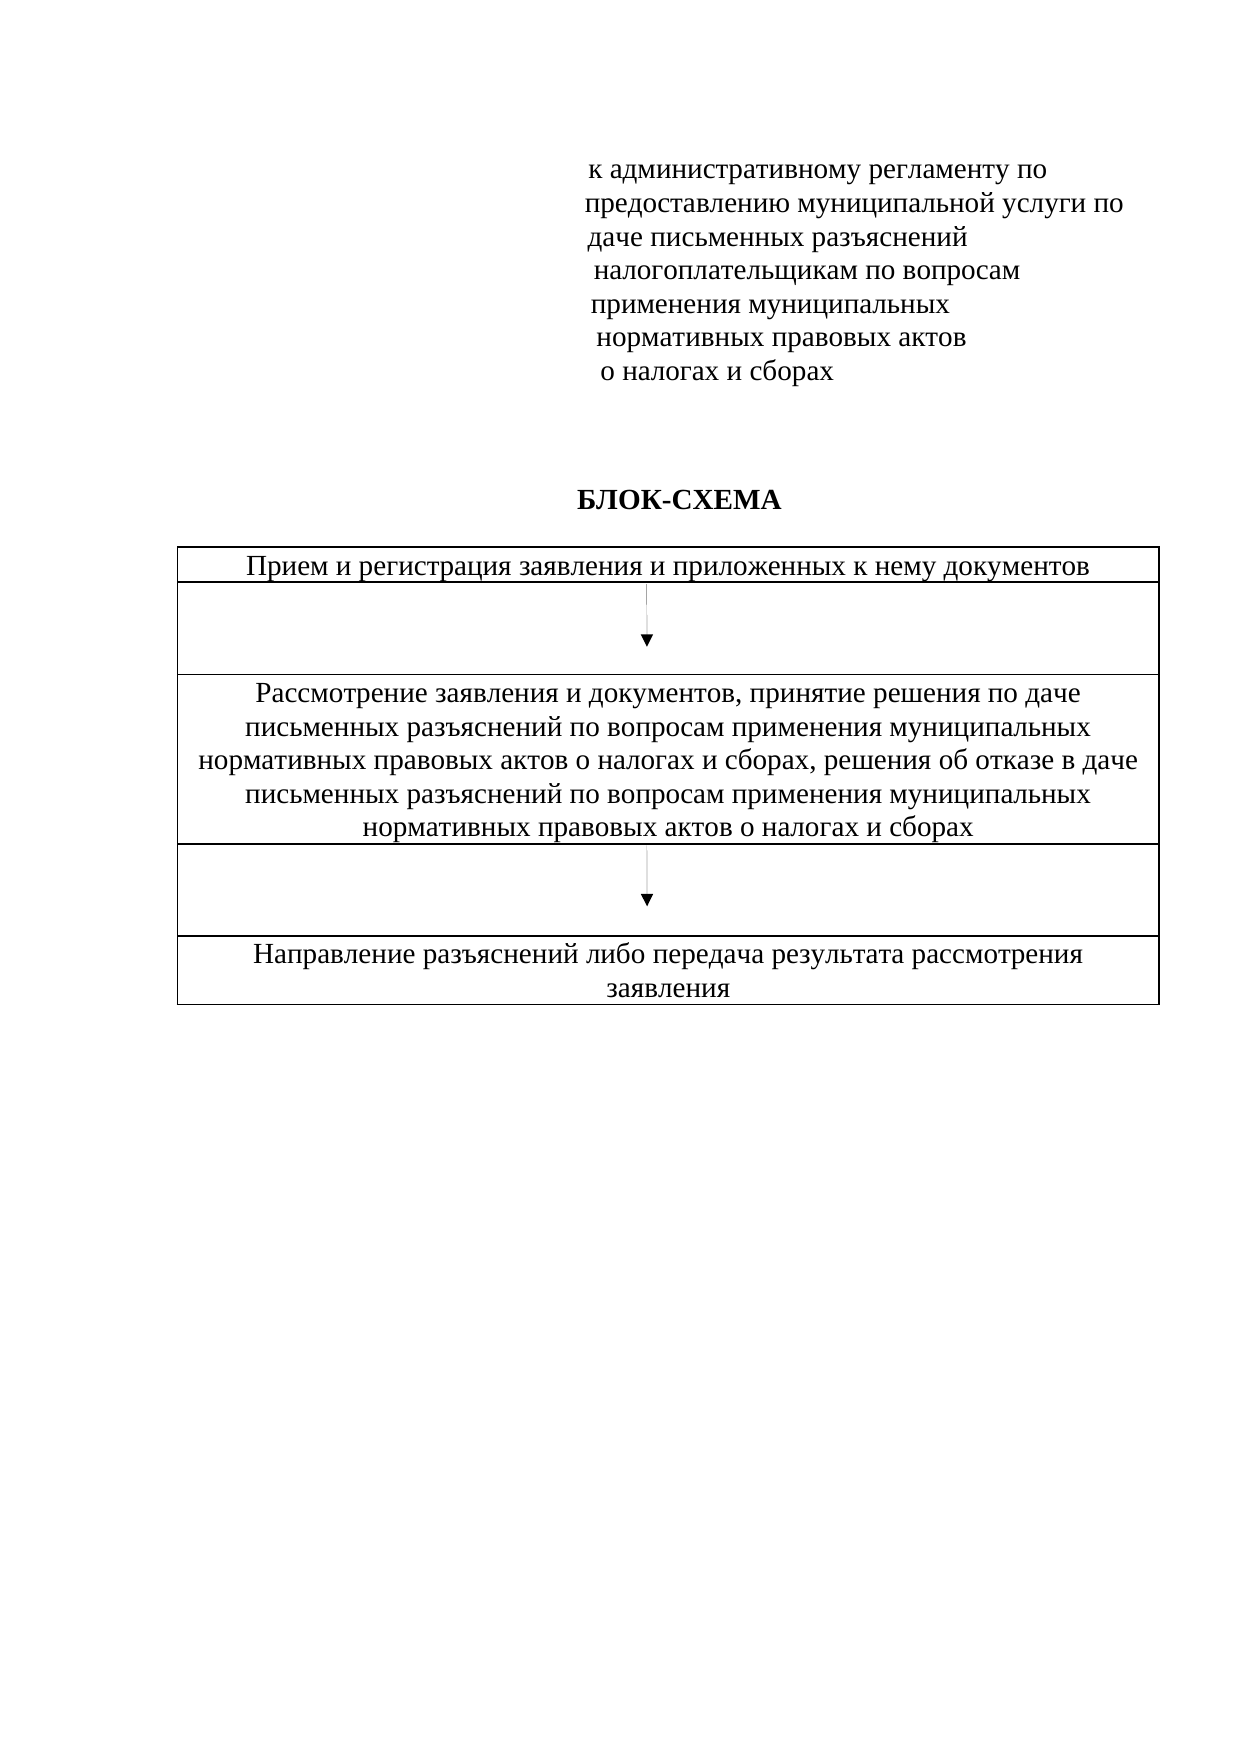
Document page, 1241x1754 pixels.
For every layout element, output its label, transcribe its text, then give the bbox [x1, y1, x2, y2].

text предоставлению муниципальной услуги по даче письменных разъяснений [177, 185, 1181, 252]
table_cell [178, 583, 1158, 673]
table_cell [178, 845, 1158, 935]
table_cell Прием и регистрация заявления и приложенных к нему документов [178, 548, 1158, 581]
text БЛОК-СХЕМА [177, 482, 1181, 544]
table_cell Рассмотрение заявления и документов, принятие решения по даче письменных разъяснений по вопросам применения муниципальных нормативных правовых актов о налогах и сборах, решения об отказе в даче письменных разъяснений по вопросам применения муниципальных нормативных правовых актов о налогах и сборах [178, 675, 1158, 843]
text о налогах и сборах [177, 353, 1181, 449]
text налогоплательщикам по вопросам применения муниципальных нормативных правовых актов [177, 252, 1181, 353]
text к административному регламенту по [177, 118, 1181, 185]
table_cell Направление разъяснений либо передача результата рассмотрения заявления [178, 937, 1158, 1004]
